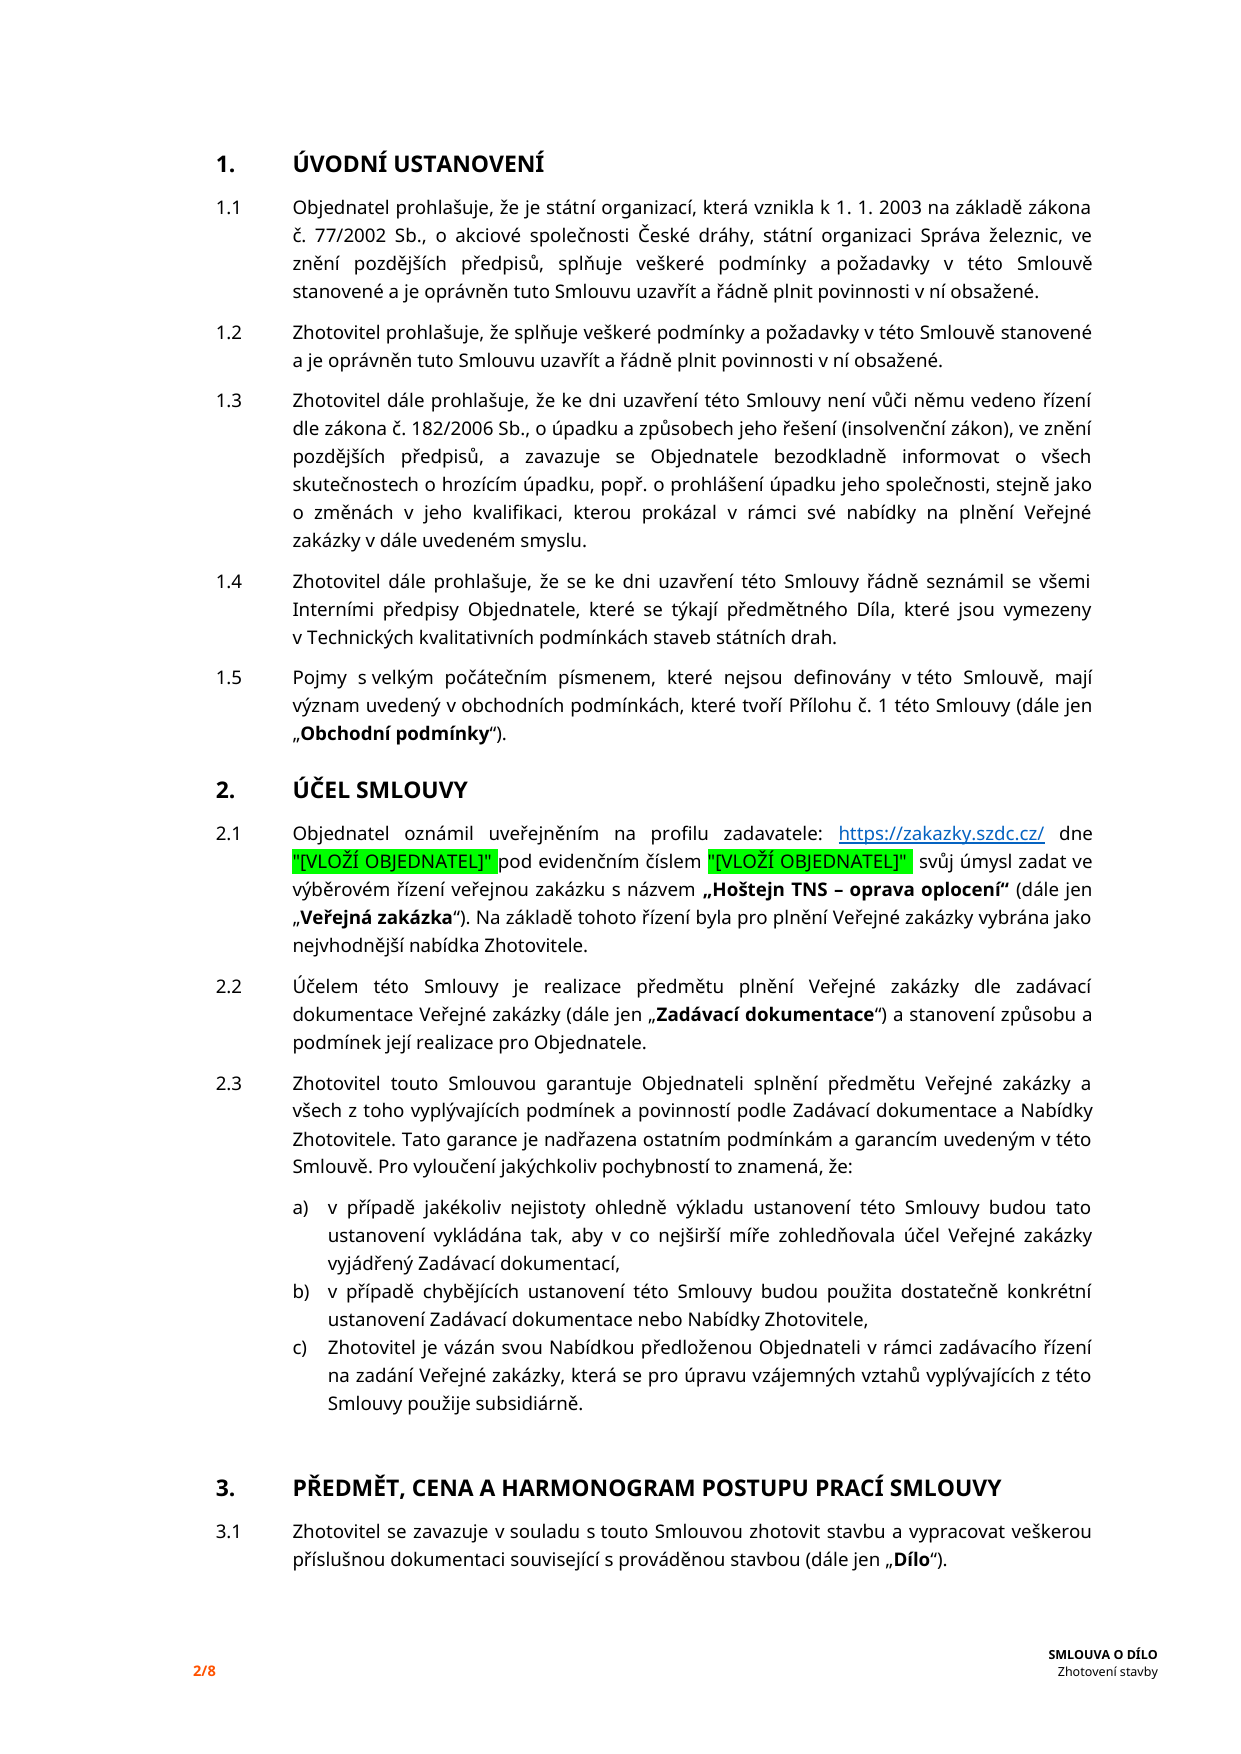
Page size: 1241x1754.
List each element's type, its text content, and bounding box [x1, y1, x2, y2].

text Zhotovitel se zavazuje v souladu s touto Smlouvou zhotovit stavbu a vypracovat veškerou příslušnou dokumentaci související s prováděnou stavbou (dále jen „Dílo“). [216, 1518, 1093, 1572]
text Zhotovitel dále prohlašuje, že ke dni uzavření této Smlouvy není vůči němu vedeno řízení dle zákona č. 182/2006 Sb., o úpadku a způsobech jeho řešení (insolvenční zákon), ve znění pozdějších předpisů, a zavazuje se Objednatele bezodkladně informovat o všech skutečnostech o hrozícím úpadku, popř. o prohlášení úpadku jeho společnosti, stejně jako o změnách v jeho kvalifikaci, kterou prokázal v rámci své nabídky na plnění Veřejné zakázky v dále uvedeném smyslu. [216, 387, 1093, 553]
text Objednatel oznámil uveřejněním na profilu zadavatele: https://zakazky.szdc.cz/ dne pod evidenčním číslem svůj úmysl zadat ve výběrovém řízení veřejnou zakázku s názvem „Hoštejn TNS – oprava oplocení“ (dále jen „Veřejná zakázka“). Na základě tohoto řízení byla pro plnění Veřejné zakázky vybrána jako nejvhodnější nabídka Zhotovitele. [216, 821, 1093, 958]
text ÚČEL SMLOUVY [216, 774, 1093, 805]
text ÚVODNÍ USTANOVENÍ [216, 147, 1093, 179]
text Zhotovitel touto Smlouvou garantuje Objednateli splnění předmětu Veřejné zakázky a všech z toho vyplývajících podmínek a povinností podle Zadávací dokumentace a Nabídky Zhotovitele. Tato garance je nadřazena ostatním podmínkám a garancím uvedeným v této Smlouvě. Pro vyloučení jakýchkoliv pochybností to znamená, že: [216, 1070, 1093, 1179]
text v případě chybějících ustanovení této Smlouvy budou použita dostatečně konkrétní ustanovení Zadávací dokumentace nebo Nabídky Zhotovitele, [292, 1278, 1093, 1332]
text v případě jakékoliv nejistoty ohledně výkladu ustanovení této Smlouvy budou tato ustanovení vykládána tak, aby v co nejširší míře zohledňovala účel Veřejné zakázky vyjádřený Zadávací dokumentací, [292, 1194, 1093, 1276]
text Pojmy s velkým počátečním písmenem, které nejsou definovány v této Smlouvě, mají význam uvedený v obchodních podmínkách, které tvoří Přílohu č. 1 této Smlouvy (dále jen „Obchodní podmínky“). [216, 665, 1093, 746]
text Účelem této Smlouvy je realizace předmětu plnění Veřejné zakázky dle zadávací dokumentace Veřejné zakázky (dále jen „Zadávací dokumentace“) a stanovení způsobu a podmínek její realizace pro Objednatele. [216, 973, 1093, 1055]
text PŘEDMĚT, CENA A HARMONOGRAM POSTUPU PRACÍ SMLOUVY [216, 1472, 1093, 1503]
text Zhotovitel je vázán svou Nabídkou předloženou Objednateli v rámci zadávacího řízení na zadání Veřejné zakázky, která se pro úpravu vzájemných vztahů vyplývajících z této Smlouvy použije subsidiárně. [292, 1334, 1093, 1416]
text Zhotovitel dále prohlašuje, že se ke dni uzavření této Smlouvy řádně seznámil se všemi Interními předpisy Objednatele, které se týkají předmětného Díla, které jsou vymezeny v Technických kvalitativních podmínkách staveb státních drah. [216, 568, 1093, 650]
text Objednatel prohlašuje, že je státní organizací, která vznikla k 1. 1. 2003 na základě zákona č. 77/2002 Sb., o akciové společnosti České dráhy, státní organizaci Správa železnic, ve znění pozdějších předpisů, splňuje veškeré podmínky a požadavky v této Smlouvě stanovené a je oprávněn tuto Smlouvu uzavřít a řádně plnit povinnosti v ní obsažené. [216, 194, 1093, 304]
text Zhotovitel prohlašuje, že splňuje veškeré podmínky a požadavky v této Smlouvě stanovené a je oprávněn tuto Smlouvu uzavřít a řádně plnit povinnosti v ní obsažené. [216, 319, 1093, 372]
